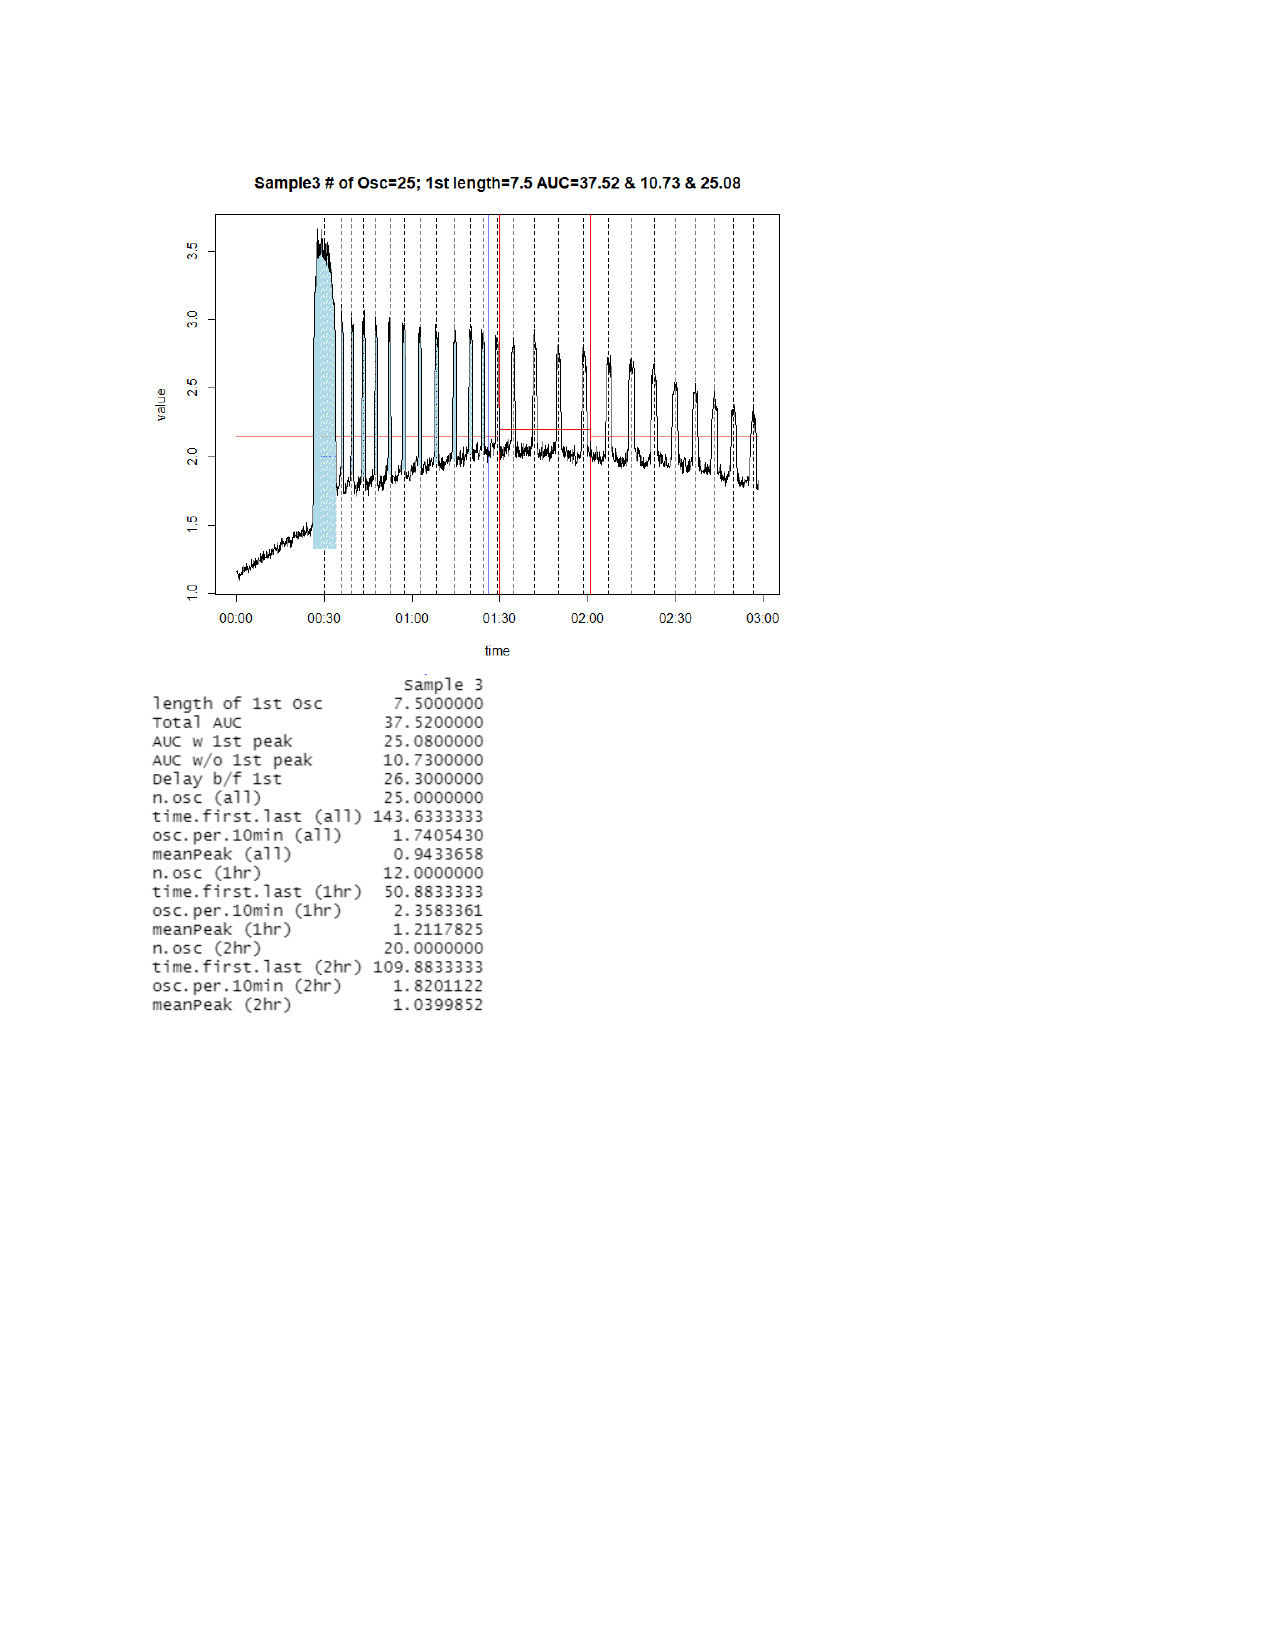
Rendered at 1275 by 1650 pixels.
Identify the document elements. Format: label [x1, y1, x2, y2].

picture [150, 150, 813, 1019]
